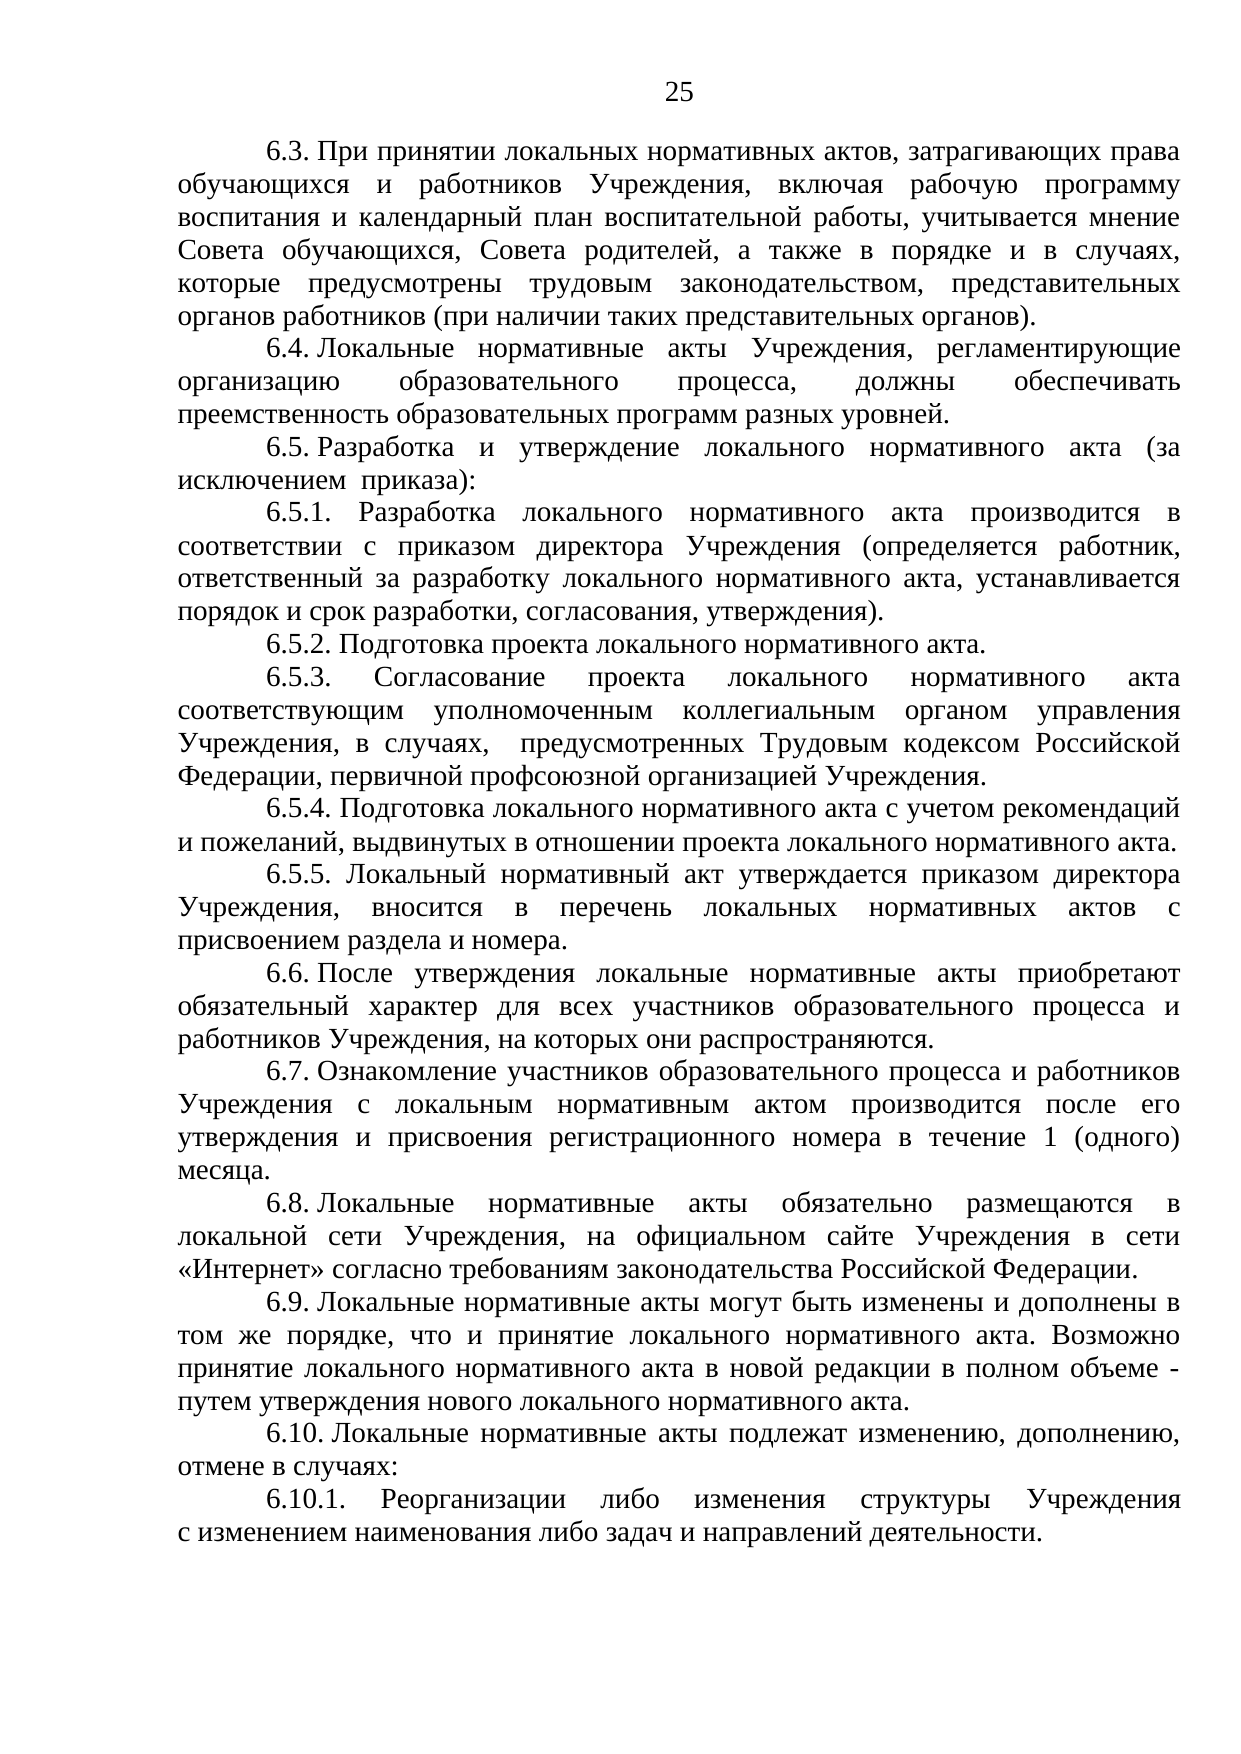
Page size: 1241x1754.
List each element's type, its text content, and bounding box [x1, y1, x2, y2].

text 6.5.1. Разработка локального нормативного акта производится в соответствии с приказом директора Учреждения (определяется работник, ответственный за разработку локального нормативного акта, устанавливается порядок и срок разработки, согласования, утверждения). [177, 496, 1181, 627]
text 6.6. После утверждения локальные нормативные акты приобретают обязательный характер для всех участников образовательного процесса и работников Учреждения, на которых они распространяются. [177, 956, 1181, 1054]
text 6.10.1. Реорганизации либо изменения структуры Учреждения с изменением наименования либо задач и направлений деятельности. [177, 1482, 1181, 1548]
text 6.5.4. Подготовка локального нормативного акта с учетом рекомендаций и пожеланий, выдвинутых в отношении проекта локального нормативного акта. [177, 791, 1181, 857]
text 6.5.2. Подготовка проекта локального нормативного акта. [177, 627, 1181, 660]
text 6.7. Ознакомление участников образовательного процесса и работников Учреждения с локальным нормативным актом производится после его утверждения и присвоения регистрационного номера в течение 1 (одного) месяца. [177, 1054, 1181, 1186]
text 6.5. Разработка и утверждение локального нормативного акта (за исключением приказа): [177, 430, 1181, 496]
text 6.5.3. Согласование проекта локального нормативного акта соответствующим уполномоченным коллегиальным органом управления Учреждения, в случаях, предусмотренных Трудовым кодексом Российской Федерации, первичной профсоюзной организацией Учреждения. [177, 660, 1181, 791]
text 6.5.5. Локальный нормативный акт утверждается приказом директора Учреждения, вносится в перечень локальных нормативных актов с присвоением раздела и номера. [177, 857, 1181, 956]
text 6.8. Локальные нормативные акты обязательно размещаются в локальной сети Учреждения, на официальном сайте Учреждения в сети «Интернет» согласно требованиям законодательства Российской Федерации. [177, 1186, 1181, 1285]
text 6.9. Локальные нормативные акты могут быть изменены и дополнены в том же порядке, что и принятие локального нормативного акта. Возможно принятие локального нормативного акта в новой редакции в полном объеме - путем утверждения нового локального нормативного акта. [177, 1285, 1181, 1416]
text 6.3. При принятии локальных нормативных актов, затрагивающих права обучающихся и работников Учреждения, включая рабочую программу воспитания и календарный план воспитательной работы, учитывается мнение Совета обучающихся, Совета родителей, а также в порядке и в случаях, которые предусмотрены трудовым законодательством, представительных органов работников (при наличии таких представительных органов). [177, 134, 1181, 331]
text 6.4. Локальные нормативные акты Учреждения, регламентирующие организацию образовательного процесса, должны обеспечивать преемственность образовательных программ разных уровней. [177, 331, 1181, 430]
text 6.10. Локальные нормативные акты подлежат изменению, дополнению, отмене в случаях: [177, 1416, 1181, 1482]
